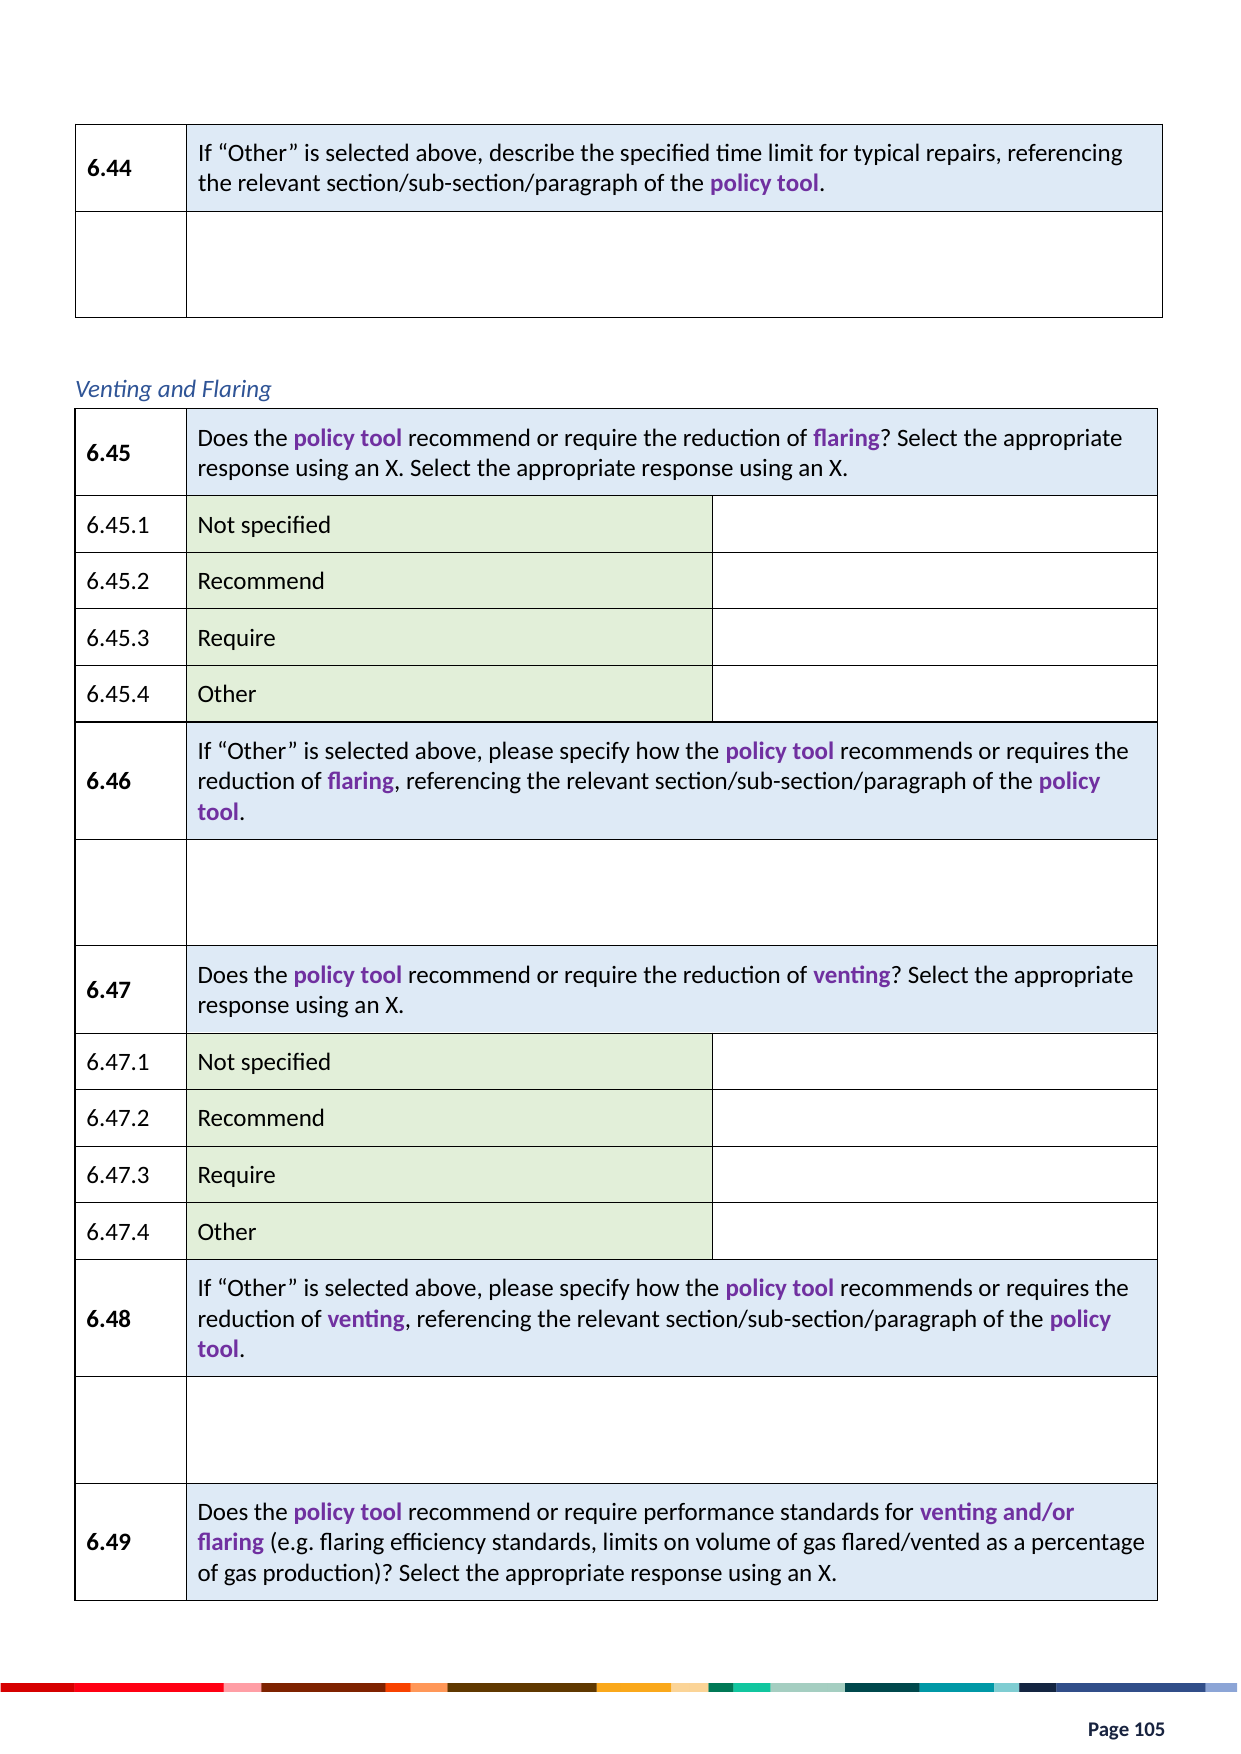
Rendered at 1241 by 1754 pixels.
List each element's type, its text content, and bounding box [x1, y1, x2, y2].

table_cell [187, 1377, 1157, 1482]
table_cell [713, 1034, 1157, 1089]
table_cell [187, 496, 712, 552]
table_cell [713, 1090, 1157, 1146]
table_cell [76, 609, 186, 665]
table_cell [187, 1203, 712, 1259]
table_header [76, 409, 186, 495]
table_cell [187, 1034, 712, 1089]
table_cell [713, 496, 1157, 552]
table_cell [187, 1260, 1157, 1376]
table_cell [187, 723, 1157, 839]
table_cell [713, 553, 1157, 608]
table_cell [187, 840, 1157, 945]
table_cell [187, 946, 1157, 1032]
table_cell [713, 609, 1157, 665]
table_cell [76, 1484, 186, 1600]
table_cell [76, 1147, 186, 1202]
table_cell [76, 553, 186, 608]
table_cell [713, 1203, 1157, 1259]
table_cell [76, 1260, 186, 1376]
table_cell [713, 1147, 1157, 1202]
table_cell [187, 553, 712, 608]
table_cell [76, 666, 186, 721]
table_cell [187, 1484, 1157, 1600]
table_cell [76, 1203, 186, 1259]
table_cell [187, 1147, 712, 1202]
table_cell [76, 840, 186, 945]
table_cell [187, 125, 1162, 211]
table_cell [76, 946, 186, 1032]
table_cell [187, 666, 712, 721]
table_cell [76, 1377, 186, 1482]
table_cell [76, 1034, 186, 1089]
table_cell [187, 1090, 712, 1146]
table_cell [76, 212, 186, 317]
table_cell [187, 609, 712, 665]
picture [0, 1683, 1236, 1692]
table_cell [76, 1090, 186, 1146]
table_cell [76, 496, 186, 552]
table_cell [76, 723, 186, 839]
subtitle Venting and Flaring [75, 373, 1165, 404]
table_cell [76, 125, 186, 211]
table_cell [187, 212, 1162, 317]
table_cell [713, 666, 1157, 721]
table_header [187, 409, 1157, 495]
